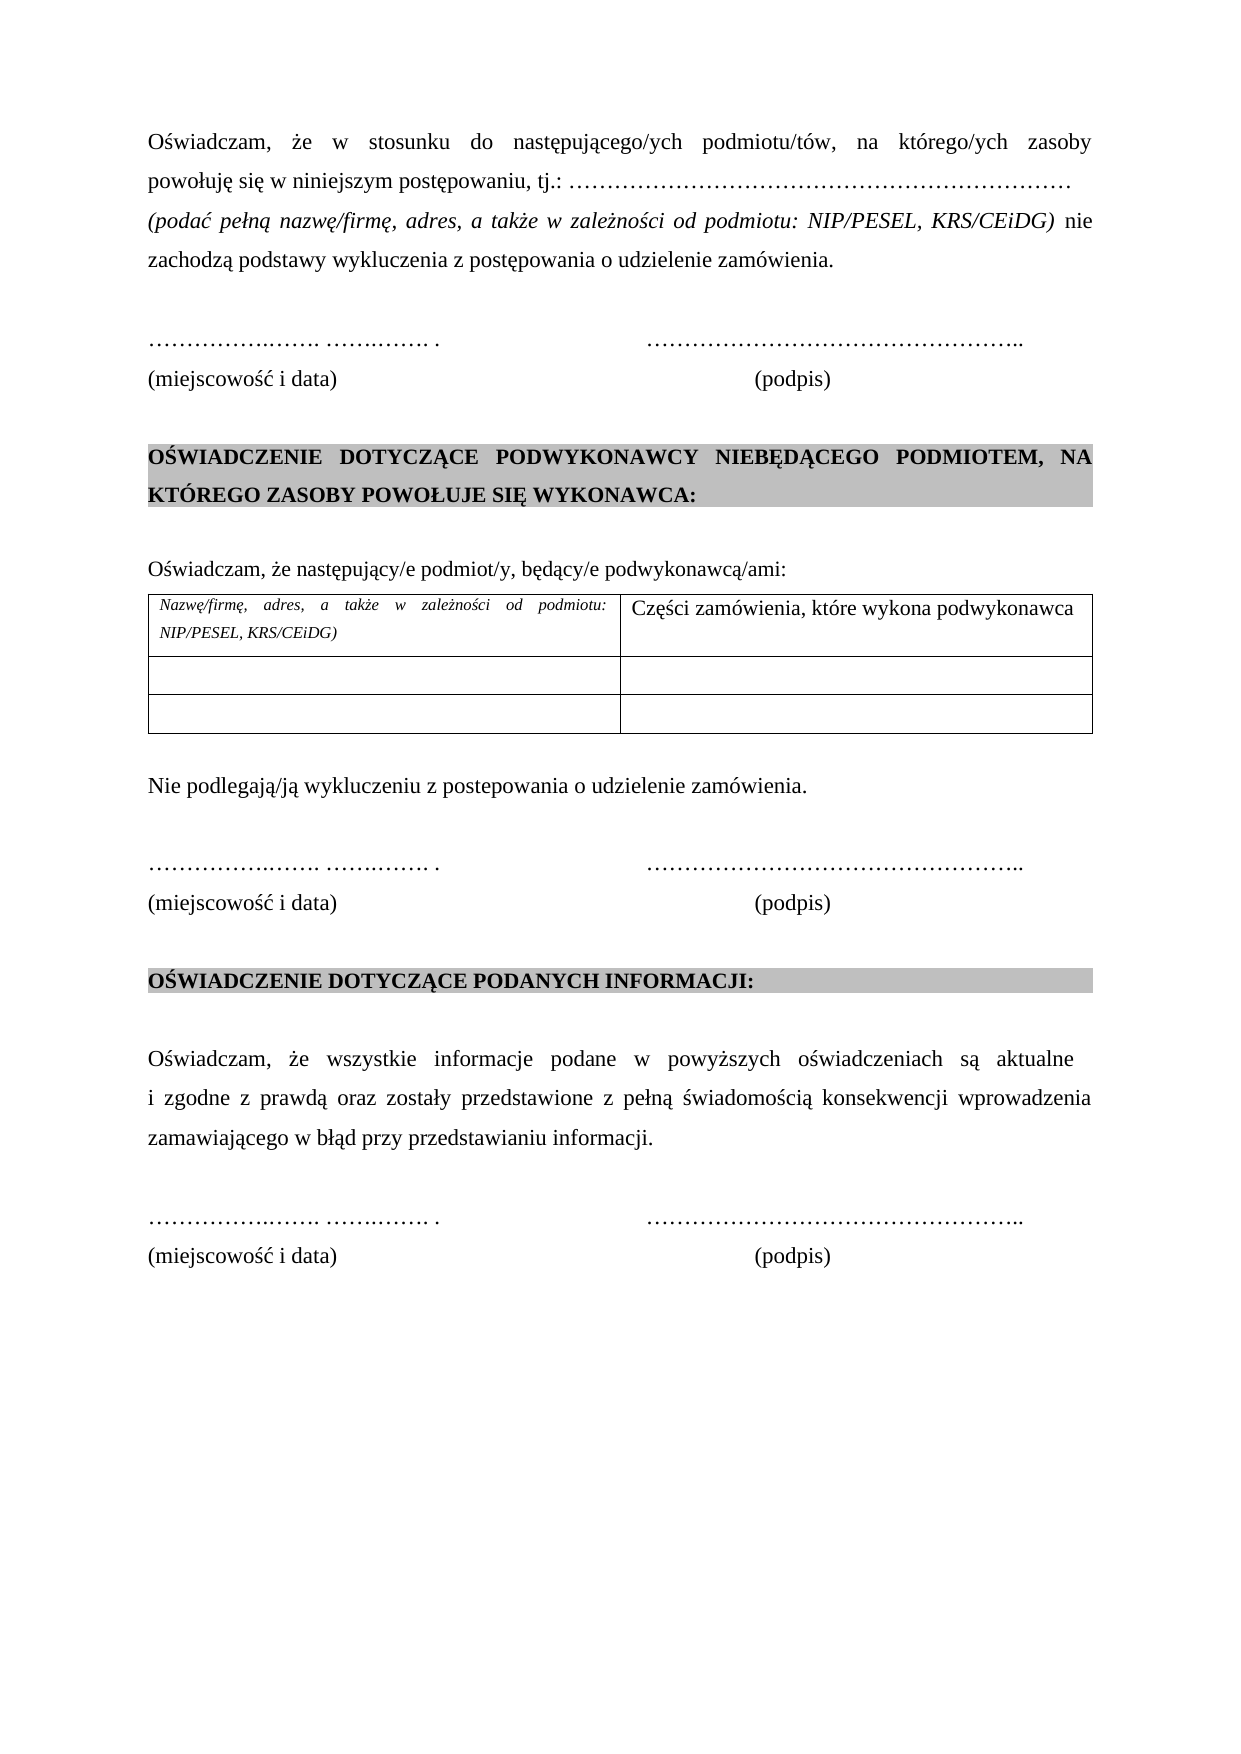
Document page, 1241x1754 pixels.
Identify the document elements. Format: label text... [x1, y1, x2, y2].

text …………….……. …….……. . ………………………………………….. [148, 849, 1093, 876]
text Nie podlegają/ją wykluczeniu z postepowania o udzielenie zamówienia. [148, 772, 1093, 798]
text OŚWIADCZENIE DOTYCZĄCE PODWYKONAWCY NIEBĘDĄCEGO PODMIOTEM, NA KTÓREGO ZASOBY POWOŁUJE SIĘ WYKONAWCA: [148, 444, 1093, 507]
text …………….……. …….……. . ………………………………………….. [148, 1203, 1093, 1229]
table_header Części zamówienia, które wykona podwykonawca [621, 595, 1092, 656]
text (miejscowość i data) (podpis) [148, 1242, 1093, 1269]
text Oświadczam, że następujący/e podmiot/y, będący/e podwykonawcą/ami: [148, 556, 1093, 581]
text (miejscowość i data) (podpis) [148, 889, 1093, 915]
text (miejscowość i data) (podpis) [148, 365, 1093, 391]
table_cell [149, 657, 620, 694]
table_cell [621, 695, 1092, 733]
text Oświadczam, że w stosunku do następującego/ych podmiotu/tów, na którego/ych zasoby powołuję się w niniejszym postępowaniu, tj.: ………………………………………………………… (podać pełną nazwę/firmę, adres, a także w zależności od podmiotu: NIP/PESEL, KRS/CEiDG) nie zachodzą podstawy wykluczenia z postępowania o udzielenie zamówienia. [148, 128, 1093, 273]
text OŚWIADCZENIE DOTYCZĄCE PODANYCH INFORMACJI: [148, 968, 1093, 993]
table_cell [621, 657, 1092, 694]
text Oświadczam, że wszystkie informacje podane w powyższych oświadczeniach są aktualne i zgodne z prawdą oraz zostały przedstawione z pełną świadomością konsekwencji wprowadzenia zamawiającego w błąd przy przedstawianiu informacji. [148, 1045, 1093, 1150]
table_cell [149, 695, 620, 733]
text …………….……. …….……. . ………………………………………….. [148, 326, 1093, 352]
table_header Nazwę/firmę, adres, a także w zależności od podmiotu: NIP/PESEL, KRS/CEiDG) [149, 595, 620, 656]
